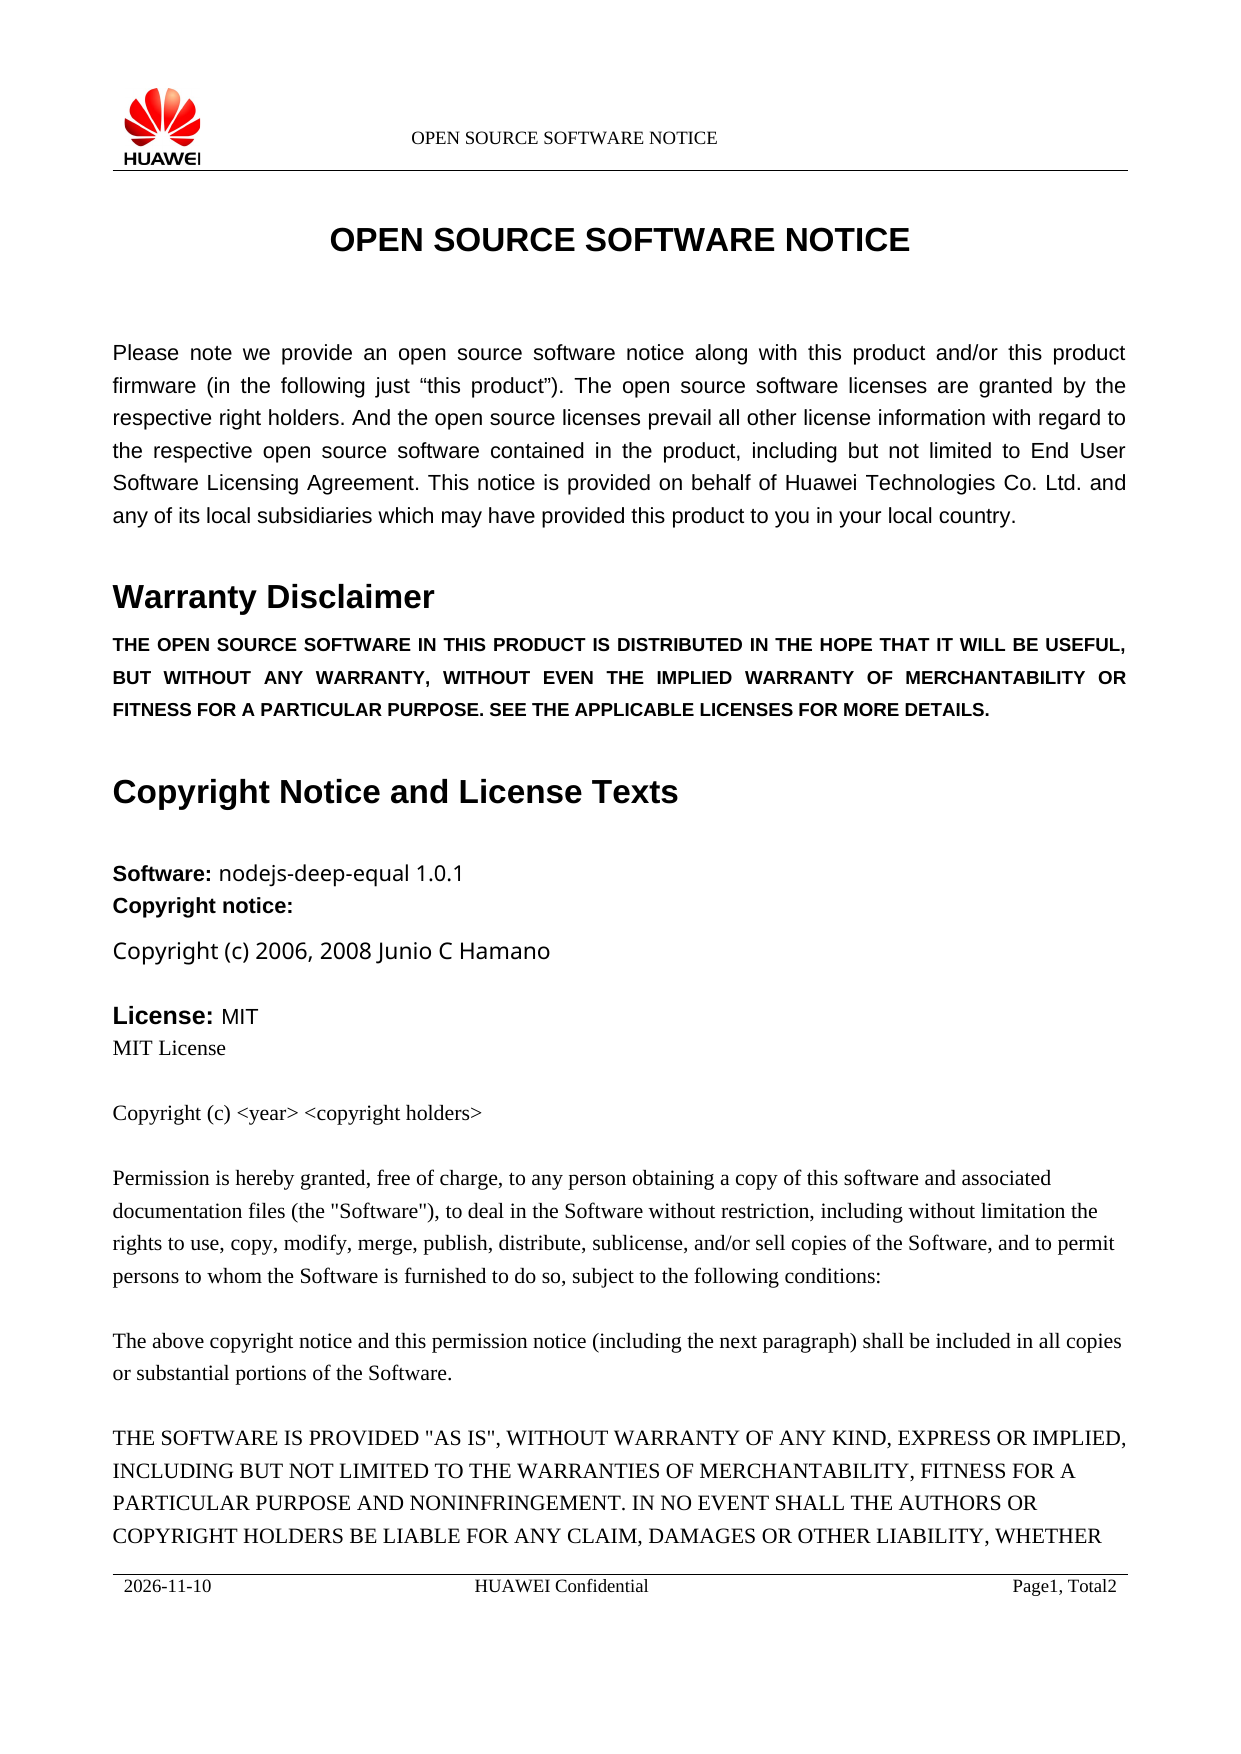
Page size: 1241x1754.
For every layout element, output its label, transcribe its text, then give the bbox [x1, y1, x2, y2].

text OPEN SOURCE SOFTWARE NOTICE [112, 206, 1128, 271]
text Copyright Notice and License Texts [112, 759, 1128, 824]
text License: MIT [112, 999, 1128, 1031]
text Copyright notice: [112, 889, 1128, 921]
title Software: nodejs-deep-equal 1.0.1 [112, 856, 1128, 889]
text Please note we provide an open source software notice along with this product and/or this product firmware (in the following just “this product”). The open source software licenses are granted by the respective right holders. And the open source licenses prevail all other license information with regard to the respective open source software contained in the product, including but not limited to End User Software Licensing Agreement. This notice is provided on behalf of Huawei Technologies Co. Ltd. and any of its local subsidiaries which may have provided this product to you in your local country. [112, 336, 1128, 531]
text The open source software in this product is distributed in the hope that it will be useful, but WITHOUT ANY WARRANTY, without even the implied warranty of MERCHANTABILITY or FITNESS FOR A PARTICULAR PURPOSE. See the applicable licenses for more details. [112, 629, 1128, 726]
picture [124, 88, 201, 165]
text Copyright (c) 2006, 2008 Junio C Hamano [112, 934, 1128, 999]
text Warranty Disclaimer [112, 564, 1128, 629]
